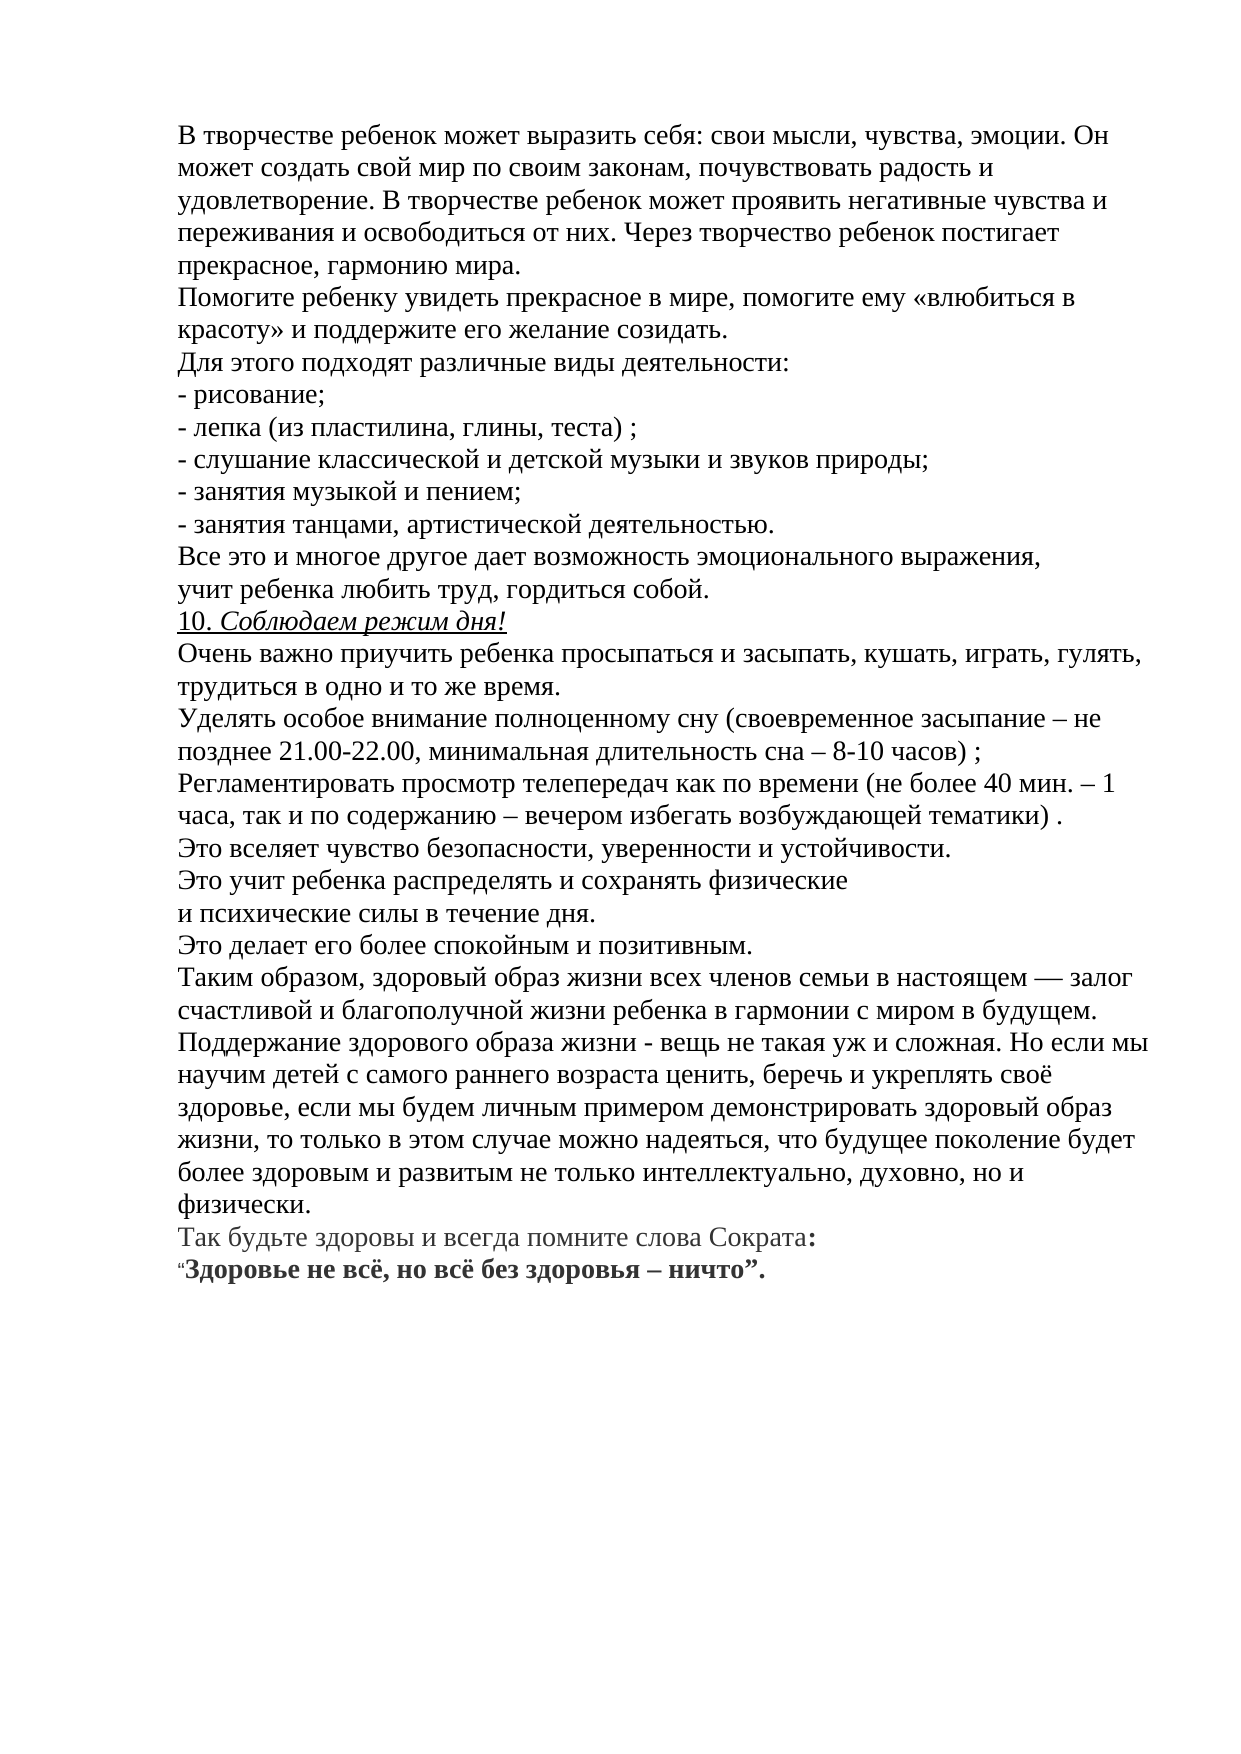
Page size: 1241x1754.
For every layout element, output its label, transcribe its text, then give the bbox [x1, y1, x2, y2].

text - занятия музыкой и пением; [177, 474, 1152, 507]
text Уделять особое внимание полноценному сну (своевременное засыпание – не позднее 21.00-22.00, минимальная длительность сна – 8-10 часов) ; [177, 701, 1152, 766]
text 10. Соблюдаем режим дня! [177, 604, 1152, 636]
text Поддержание здорового образа жизни - вещь не такая уж и сложная. Но если мы научим детей с самого раннего возраста ценить, беречь и укреплять своё здоровье, если мы будем личным примером демонстрировать здоровый образ жизни, то только в этом случае можно надеяться, что будущее поколение будет более здоровым и развитым не только интеллектуально, духовно, но и физически. [177, 1025, 1152, 1219]
text учит ребенка любить труд, гордиться собой. [177, 572, 1152, 604]
text Так будьте здоровы и всегда помните слова Сократа: [177, 1219, 1152, 1252]
text - слушание классической и детской музыки и звуков природы; [177, 442, 1152, 474]
text - рисование; [177, 377, 1152, 410]
text и психические силы в течение дня. [177, 896, 1152, 928]
text - занятия танцами, артистической деятельностью. [177, 507, 1152, 539]
text Таким образом, здоровый образ жизни всех членов семьи в настоящем — залог счастливой и благополучной жизни ребенка в гармонии с миром в будущем. [177, 960, 1152, 1025]
text Все это и многое другое дает возможность эмоционального выражения, [177, 539, 1152, 572]
text В творчестве ребенок может выразить себя: свои мысли, чувства, эмоции. Он может создать свой мир по своим законам, почувствовать радость и удовлетворение. В творчестве ребенок может проявить негативные чувства и переживания и освободиться от них. Через творчество ребенок постигает прекрасное, гармонию мира. [177, 118, 1152, 280]
text Это делает его более спокойным и позитивным. [177, 928, 1152, 960]
text красоту» и поддержите его желание созидать. [177, 312, 1152, 345]
text Помогите ребенку увидеть прекрасное в мире, помогите ему «влюбиться в [177, 280, 1152, 312]
text Для этого подходят различные виды деятельности: [177, 345, 1152, 377]
text Это учит ребенка распределять и сохранять физические [177, 863, 1152, 896]
text Регламентировать просмотр телепередач как по времени (не более 40 мин. – 1 часа, так и по содержанию – вечером избегать возбуждающей тематики) . [177, 766, 1152, 831]
text - лепка (из пластилина, глины, теста) ; [177, 410, 1152, 442]
text Очень важно приучить ребенка просыпаться и засыпать, кушать, играть, гулять, трудиться в одно и то же время. [177, 636, 1152, 701]
text Это вселяет чувство безопасности, уверенности и устойчивости. [177, 831, 1152, 863]
text “Здоровье не всё, но всё без здоровья – ничто”. [177, 1252, 1152, 1284]
